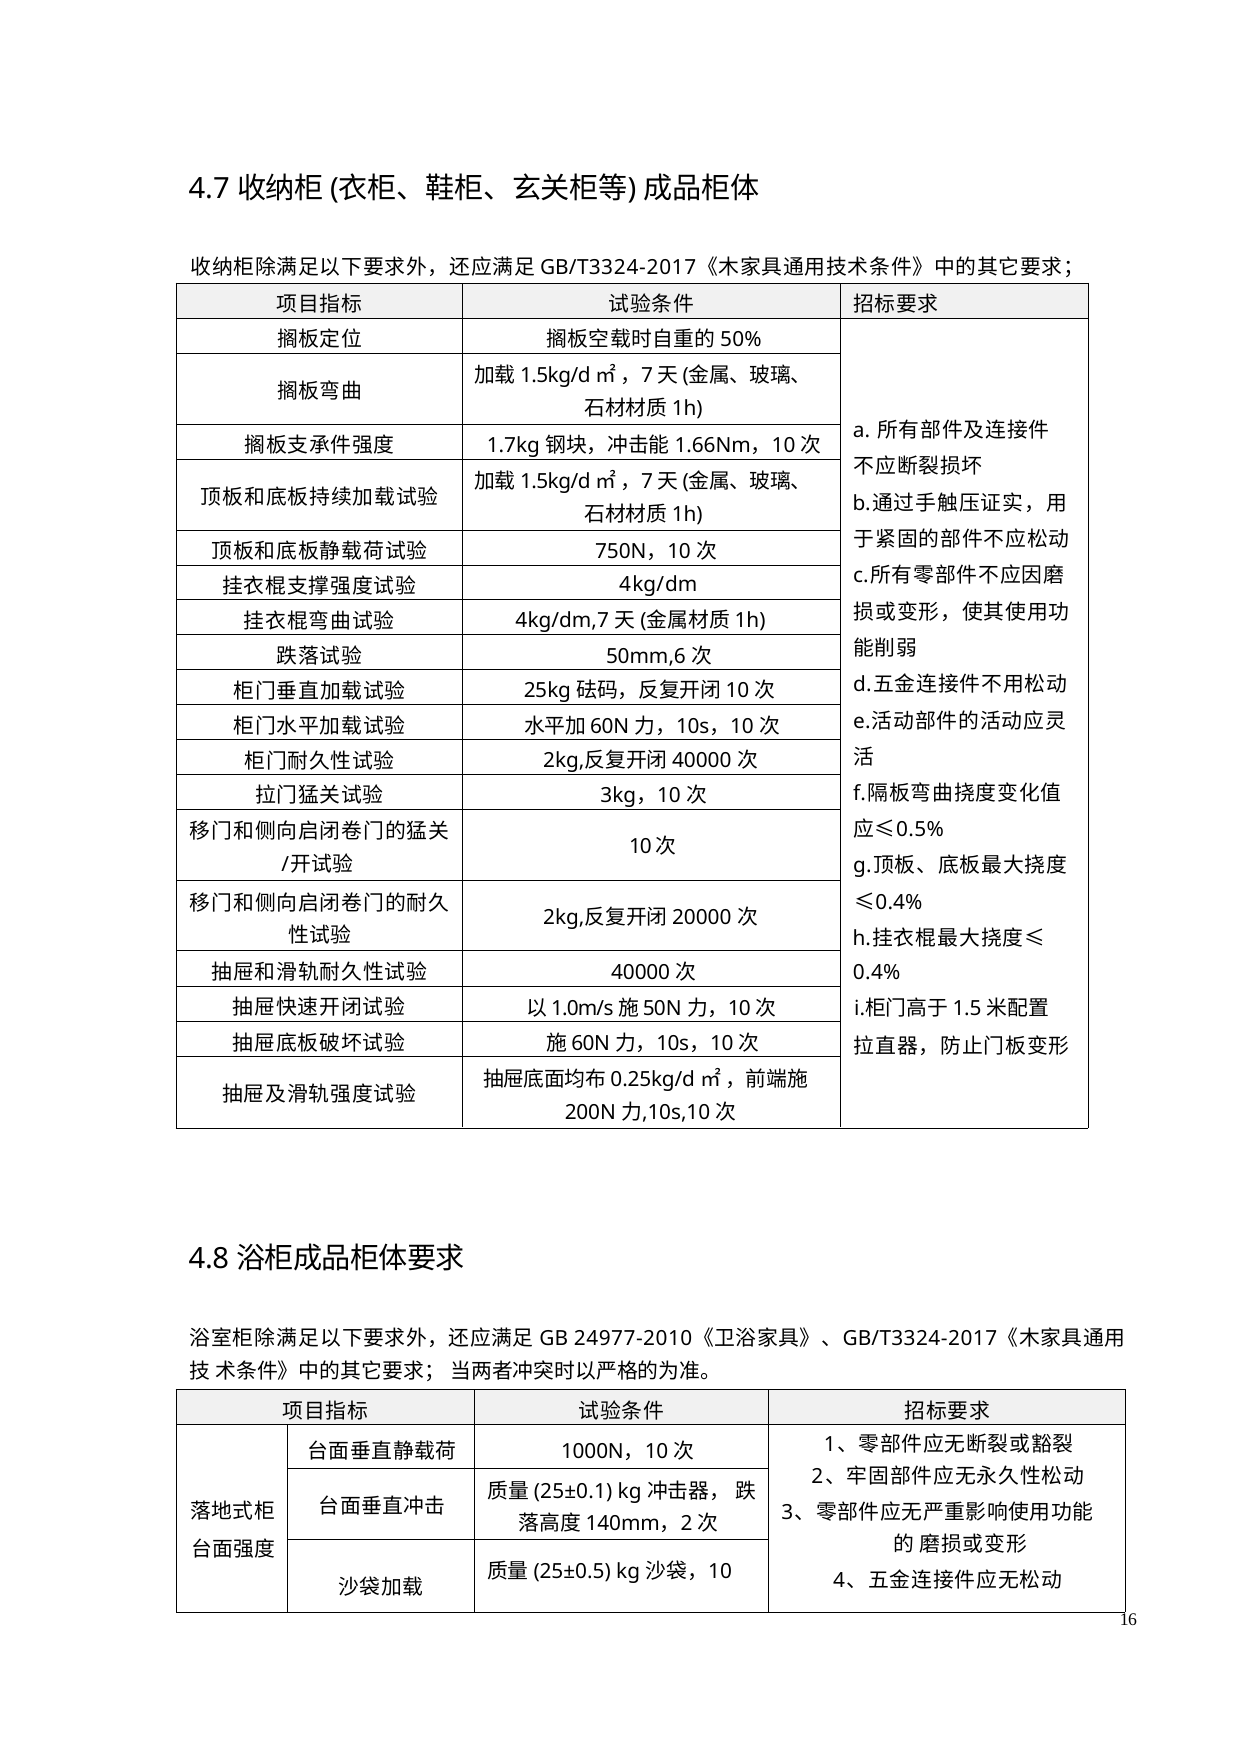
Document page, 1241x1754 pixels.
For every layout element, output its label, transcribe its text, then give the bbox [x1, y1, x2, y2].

table_cell 25kg 砝码，反复开闭 10 次 [463, 670, 840, 704]
text 4.8 浴柜成品柜体要求 [188, 1238, 1137, 1277]
table_cell 50mm,6 次 [463, 635, 840, 669]
table_cell 拉门猛关试验 [177, 775, 462, 808]
table_cell 挂衣棍支撑强度试验 [177, 566, 462, 599]
table_cell 移门和侧向启闭卷门的耐久 性试验 [177, 881, 462, 950]
table_cell 4kg/dm [463, 566, 840, 599]
table_cell 抽屉底面均布 0.25kg/d ㎡ ，前端施 200N 力,10s,10 次 [463, 1057, 840, 1127]
table_cell 10 次 [463, 810, 840, 879]
table_cell 加载 1.5kg/d ㎡ ，7 天 (金属、玻璃、 石材材质 1h) [463, 460, 840, 529]
table_header 试验条件 [475, 1390, 768, 1424]
table_cell 4kg/dm,7 天 (金属材质 1h) [463, 600, 840, 634]
table_cell 移门和侧向启闭卷门的猛关 /开试验 [177, 810, 462, 879]
table_cell 750N，10 次 [463, 531, 840, 565]
text 4.7 收纳柜 (衣柜、鞋柜、玄关柜等) 成品柜体 [188, 168, 1137, 207]
table_cell 搁板弯曲 [177, 354, 462, 423]
table_cell 2kg,反复开闭 20000 次 [463, 881, 840, 950]
table_cell 柜门垂直加载试验 [177, 670, 462, 704]
table_cell 抽屉快速开闭试验 [177, 987, 462, 1021]
table_header 试验条件 [463, 284, 840, 318]
table_cell 3kg，10 次 [463, 775, 840, 808]
table_cell 抽屉底板破坏试验 [177, 1022, 462, 1056]
table_cell 柜门水平加载试验 [177, 705, 462, 739]
table_cell 顶板和底板持续加载试验 [177, 460, 462, 529]
table_cell 落地式柜 台面强度 [177, 1425, 287, 1612]
table_cell 施 60N 力，10s，10 次 [463, 1022, 840, 1056]
table_cell 抽屉和滑轨耐久性试验 [177, 951, 462, 986]
table_cell 搁板空载时自重的 50% [463, 319, 840, 353]
table_cell 抽屉及滑轨强度试验 [177, 1057, 462, 1127]
table_header 招标要求 [841, 284, 1088, 318]
table_cell 1000N，10 次 [475, 1425, 768, 1468]
table_cell 以 1.0m/s 施 50N 力，10 次 [463, 987, 840, 1021]
table_cell 2kg,反复开闭 40000 次 [463, 740, 840, 774]
table_cell 加载 1.5kg/d ㎡ ，7 天 (金属、玻璃、 石材材质 1h) [463, 354, 840, 423]
table_cell 柜门耐久性试验 [177, 740, 462, 774]
table_cell 跌落试验 [177, 635, 462, 669]
table_cell 顶板和底板静载荷试验 [177, 531, 462, 565]
text 浴室柜除满足以下要求外，还应满足 GB 24977-2010《卫浴家具》、GB/T3324-2017《木家具通用技 术条件》中的其它要求； 当两者冲突时以严格的为准。 [189, 1321, 1137, 1384]
table_cell 沙袋加载 [288, 1540, 474, 1612]
table_header 项目指标 [177, 1390, 474, 1424]
table_cell 质量 (25±0.1) kg 冲击器， 跌落高度 140mm，2 次 [475, 1469, 768, 1539]
table_cell 台面垂直冲击 [288, 1469, 474, 1539]
table_header 项目指标 [177, 284, 462, 318]
table_cell 1.7kg 钢块，冲击能 1.66Nm，10 次 [463, 425, 840, 459]
table_cell 水平加 60N 力，10s，10 次 [463, 705, 840, 739]
table_cell a. 所有部件及连接件 不应断裂损坏 b.通过手触压证实，用 于紧固的部件不应松动 c.所有零部件不应因磨 损或变形，使其使用功 能削弱 d.五金连接件不用松动 e.活动部件的活动应灵 活 f.隔板弯曲挠度变化值 应≤0.5% g.顶板、底板最大挠度 ≤0.4% h.挂衣棍最大挠度≤ 0.4% i.柜门高于 1.5 米配置 拉直器，防止门板变形 [841, 319, 1088, 1127]
table_cell 1、零部件应无断裂或豁裂 2、牢固部件应无永久性松动 3、零部件应无严重影响使用功能的 磨损或变形 4、五金连接件应无松动 5、活动部件的开关应灵活 [769, 1425, 1125, 1612]
table_cell 40000 次 [463, 951, 840, 986]
table_cell 挂衣棍弯曲试验 [177, 600, 462, 634]
table_cell 搁板支承件强度 [177, 425, 462, 459]
table_cell 搁板定位 [177, 319, 462, 353]
table_header 招标要求 [769, 1390, 1125, 1424]
table_cell 台面垂直静载荷 [288, 1425, 474, 1468]
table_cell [475, 1540, 768, 1612]
text 收纳柜除满足以下要求外，还应满足GB/T3324-2017《木家具通用技术条件》中的其它要求； [190, 251, 1137, 280]
